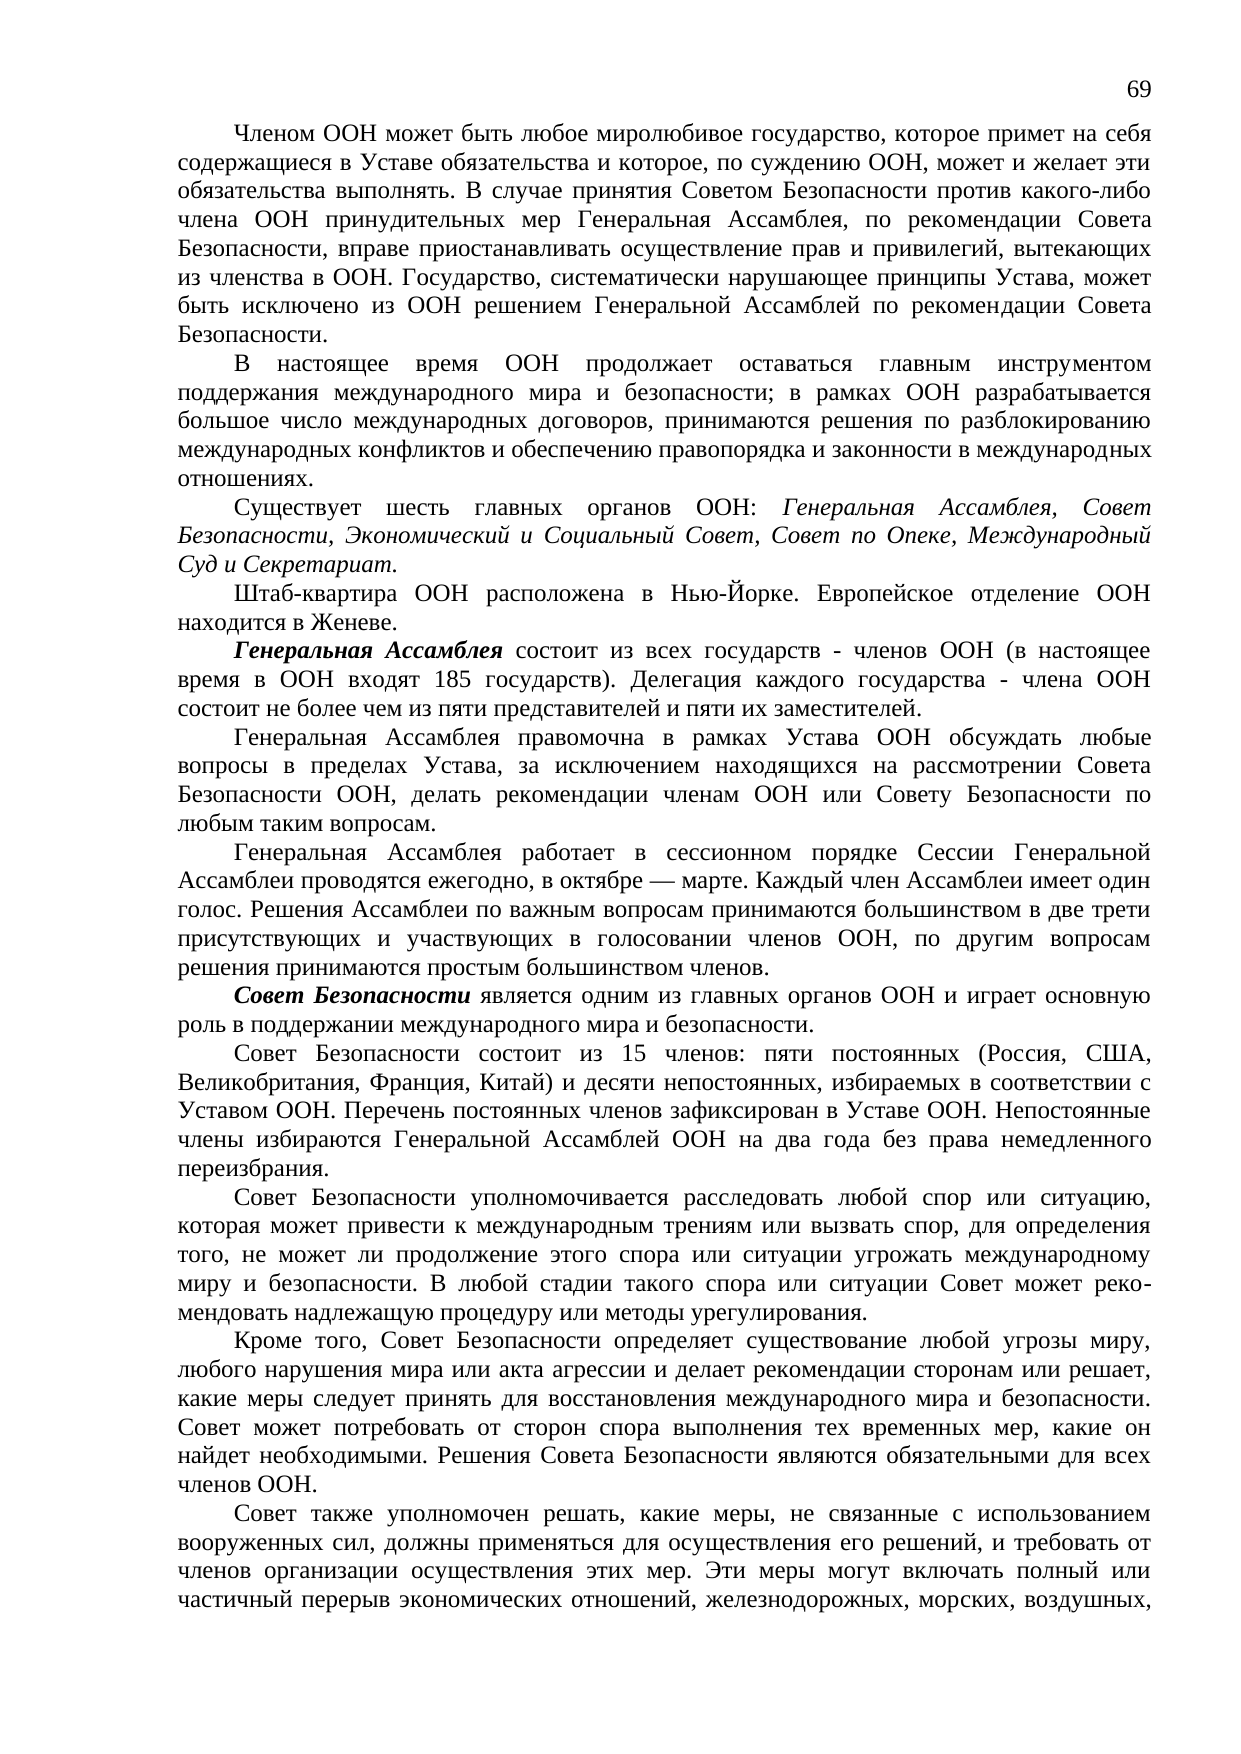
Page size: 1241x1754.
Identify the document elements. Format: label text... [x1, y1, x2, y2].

text Генеральная Ассамблея правомочна в рамках Устава ООН обсуждать любые вопросы в пределах Устава, за исключением находящихся на рассмотрении Совета Безопасности ООН, делать рекомендации членам ООН или Совету Безопасности по любым таким вопросам. [177, 722, 1152, 837]
text Генеральная Ассамблея работает в сессионном порядке Сессии Генеральной Ассамблеи проводятся ежегодно, в октябре — марте. Каждый член Ассамблеи имеет один голос. Решения Ассамблеи по важным вопросам принимаются большинством в две трети присутствующих и участвующих в голосовании членов ООН, по другим вопросам решения принимаются простым большинством членов. [177, 837, 1152, 981]
text Совет Безопасности является одним из главных органов ООН и играет основную роль в поддержании международного мира и безопасности. [177, 981, 1152, 1038]
text Штаб-квартира ООН расположена в Нью-Йорке. Европейское отделение ООН находится в Женеве. [177, 578, 1152, 636]
text Кроме того, Совет Безопасности определяет существование любой угрозы миру, любого нарушения мира или акта агрессии и делает рекомендации сторонам или решает, какие меры следует принять для восстановления международного мира и безопасности. Совет может потребовать от сторон спора выполнения тех временных мер, какие он найдет необходимыми. Решения Совета Безопасности являются обязательными для всех членов ООН. [177, 1326, 1152, 1498]
text В настоящее время ООН продолжает оставаться главным инструментом поддержания международного мира и безопасности; в рамках ООН разрабатывается большое число международных договоров, принимаются решения по разблокированию международных конфликтов и обеспечению правопорядка и законности в международных отношениях. [177, 348, 1152, 492]
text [177, 1498, 1152, 1613]
text Существует шесть главных органов ООН: Генеральная Ассамблея, Совет Безопасности, Экономический и Социальный Совет, Совет по Опеке, Международный Суд и Секретариат. [177, 492, 1152, 578]
text Генеральная Ассамблея состоит из всех государств - членов ООН (в настоящее время в ООН входят 185 государств). Делегация каждого государства - члена ООН состоит не более чем из пяти представителей и пяти их заместителей. [177, 636, 1152, 722]
text Членом ООН может быть любое миролюбивое государство, которое примет на себя содержащиеся в Уставе обязательства и которое, по суждению ООН, может и желает эти обязательства выполнять. В случае принятия Советом Безопасности против какого-либо члена ООН принудительных мер Генеральная Ассамблея, по рекомендации Совета Безопасности, вправе приостанавливать осуществление прав и привилегий, вытекающих из членства в ООН. Государство, систематически нарушающее принципы Устава, может быть исключено из ООН решением Генеральной Ассамблей по рекомендации Совета Безопасности. [177, 118, 1152, 348]
text Совет Безопасности состоит из 15 членов: пяти постоянных (Россия, США, Великобритания, Франция, Китай) и десяти непостоянных, избираемых в соответствии с Уставом ООН. Перечень постоянных членов зафиксирован в Уставе ООН. Непостоянные члены избираются Генеральной Ассамблей ООН на два года без права немедленного переизбрания. [177, 1038, 1152, 1182]
text Совет Безопасности уполномочивается расследовать любой спор или ситуацию, которая может привести к международным трениям или вызвать спор, для определения того, не может ли продолжение этого спора или ситуации угрожать международному миру и безопасности. В любой стадии такого спора или ситуации Совет может рекомендовать надлежащую процедуру или методы урегулирования. [177, 1182, 1152, 1326]
